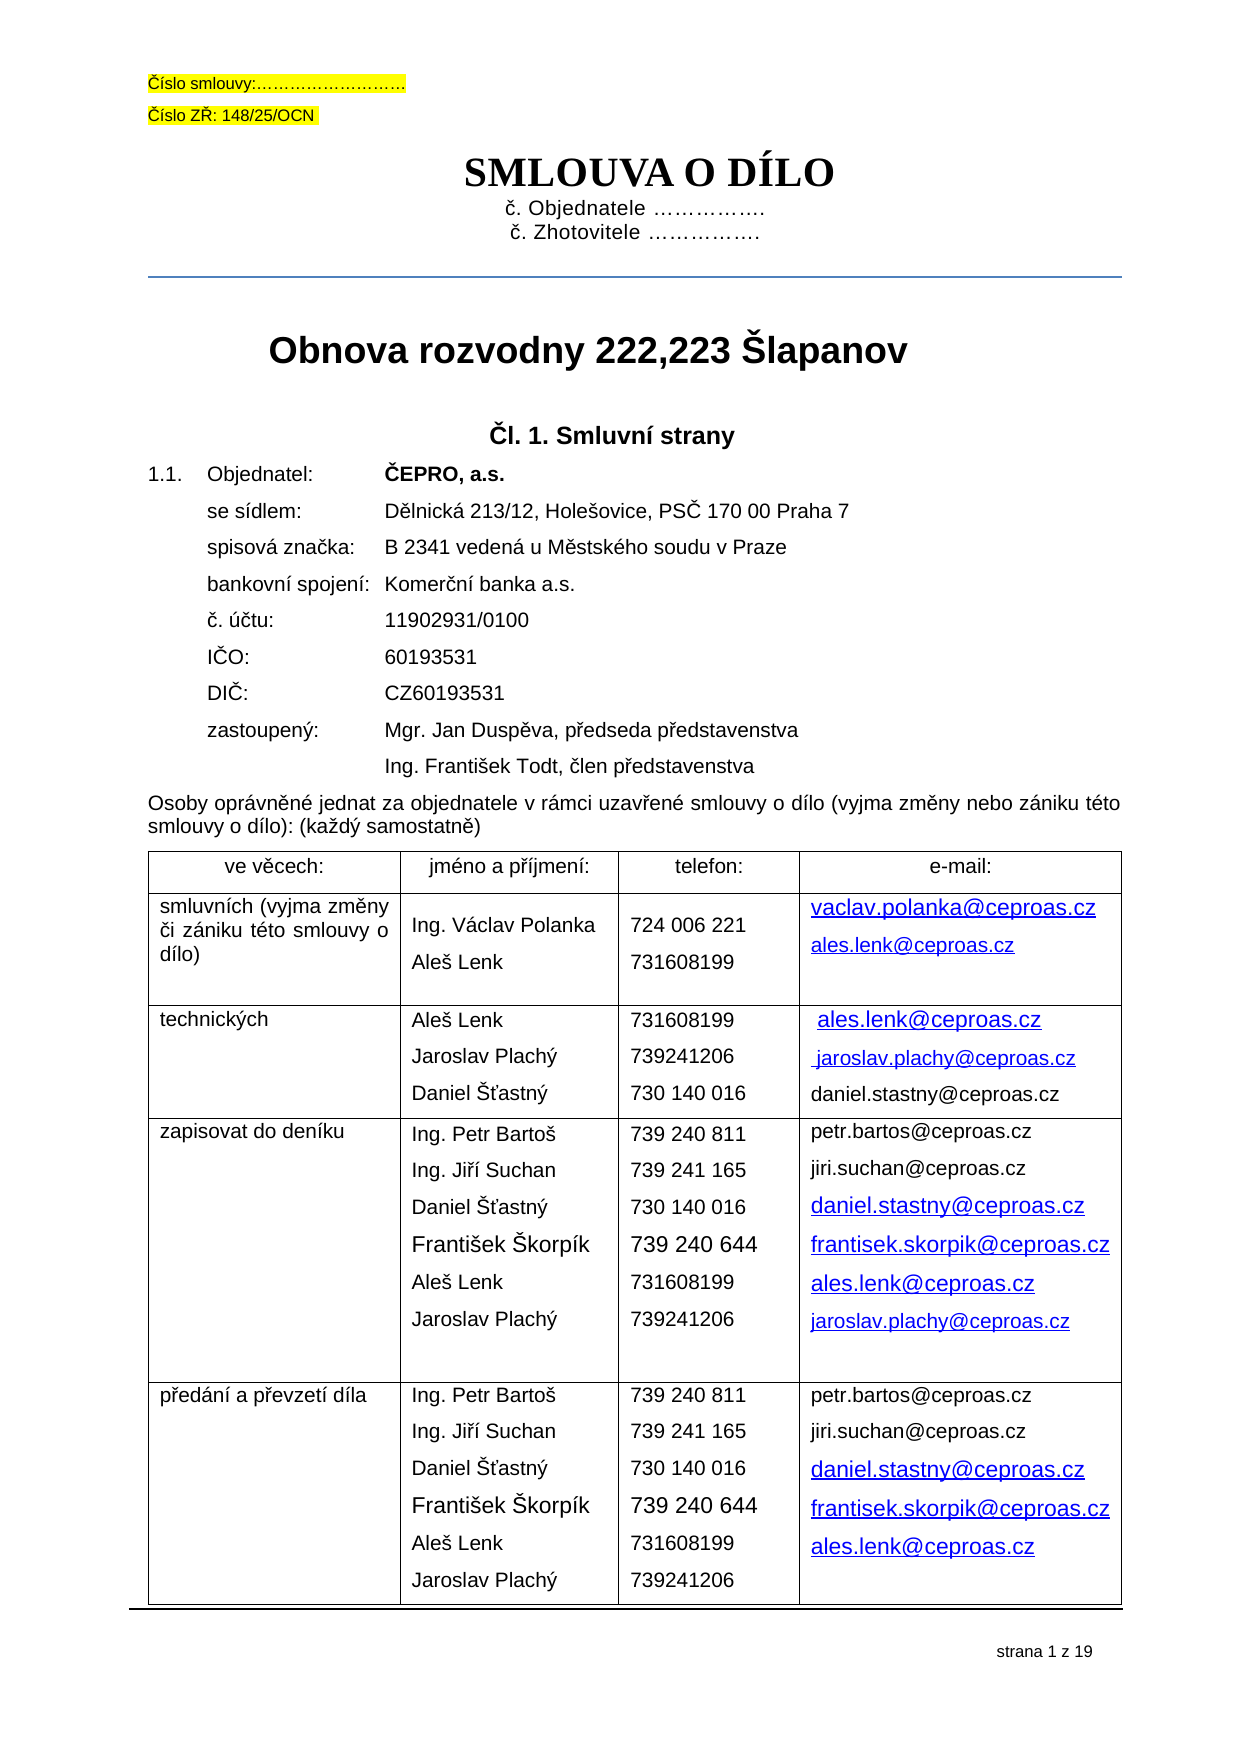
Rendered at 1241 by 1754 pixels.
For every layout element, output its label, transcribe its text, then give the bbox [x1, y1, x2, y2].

table_cell Aleš Lenk Jaroslav Plachý Daniel Šťastný [401, 1006, 618, 1118]
list Obnova rozvodny 222,223 Šlapanov [102, 328, 1122, 371]
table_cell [149, 1383, 400, 1604]
table_cell smluvních (vyjma změny či zániku této smlouvy o dílo) [149, 894, 400, 1005]
table_cell technických [149, 1006, 400, 1118]
text Smluvní strany [102, 421, 1122, 450]
table_header ve věcech: [149, 852, 400, 893]
text Osoby oprávněné jednat za objednatele v rámci uzavřené smlouvy o dílo (vyjma změny nebo zániku této smlouvy o dílo): (každý samostatně) [148, 790, 1122, 838]
table_cell ales.lenk@ceproas.cz jaroslav.plachy@ceproas.cz daniel.stastny@ceproas.cz [800, 1006, 1121, 1118]
table_cell petr.bartos@ceproas.cz jiri.suchan@ceproas.cz daniel.stastny@ceproas.cz frantisek.skorpik@ceproas.cz ales.lenk@ceproas.cz jaroslav.plachy@ceproas.cz [800, 1119, 1121, 1382]
text č. účtu: 11902931/0100 [177, 608, 1122, 632]
text spisová značka: B 2341 vedená u Městského soudu v Praze [177, 535, 1122, 559]
table_cell 739 240 811 739 241 165 730 140 016 739 240 644 731608199 739241206 [619, 1119, 799, 1382]
text Objednatel: ČEPRO, a.s. [148, 462, 1122, 486]
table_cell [800, 1383, 1121, 1604]
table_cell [401, 1383, 618, 1604]
table_cell Ing. Petr Bartoš Ing. Jiří Suchan Daniel Šťastný František Škorpík Aleš Lenk Jaroslav Plachý [401, 1119, 618, 1382]
table_cell 731608199 739241206 730 140 016 [619, 1006, 799, 1118]
text zastoupený: Mgr. Jan Duspěva, předseda představenstva [177, 717, 1122, 741]
text se sídlem: Dělnická 213/12, Holešovice, PSČ 170 00 Praha 7 [177, 499, 1122, 523]
title č. Objednatele ……………. [148, 196, 1122, 219]
text bankovní spojení: Komerční banka a.s. [177, 572, 1122, 596]
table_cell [619, 1383, 799, 1604]
title č. Zhotovitele ……………. [148, 219, 1122, 243]
table_header e-mail: [800, 852, 1121, 893]
table_cell 724 006 221 731608199 [619, 894, 799, 1005]
text Ing. František Todt, člen představenstva [148, 754, 1122, 778]
table_header jméno a příjmení: [401, 852, 618, 893]
table_header telefon: [619, 852, 799, 893]
table_cell vaclav.polanka@ceproas.cz ales.lenk@ceproas.cz [800, 894, 1121, 1005]
title SMLOUVA O DÍLO [148, 148, 1122, 196]
table_cell Ing. Václav Polanka Aleš Lenk [401, 894, 618, 1005]
table_cell zapisovat do deníku [149, 1119, 400, 1382]
text DIČ: CZ60193531 [177, 681, 1122, 705]
text IČO: 60193531 [177, 644, 1122, 668]
